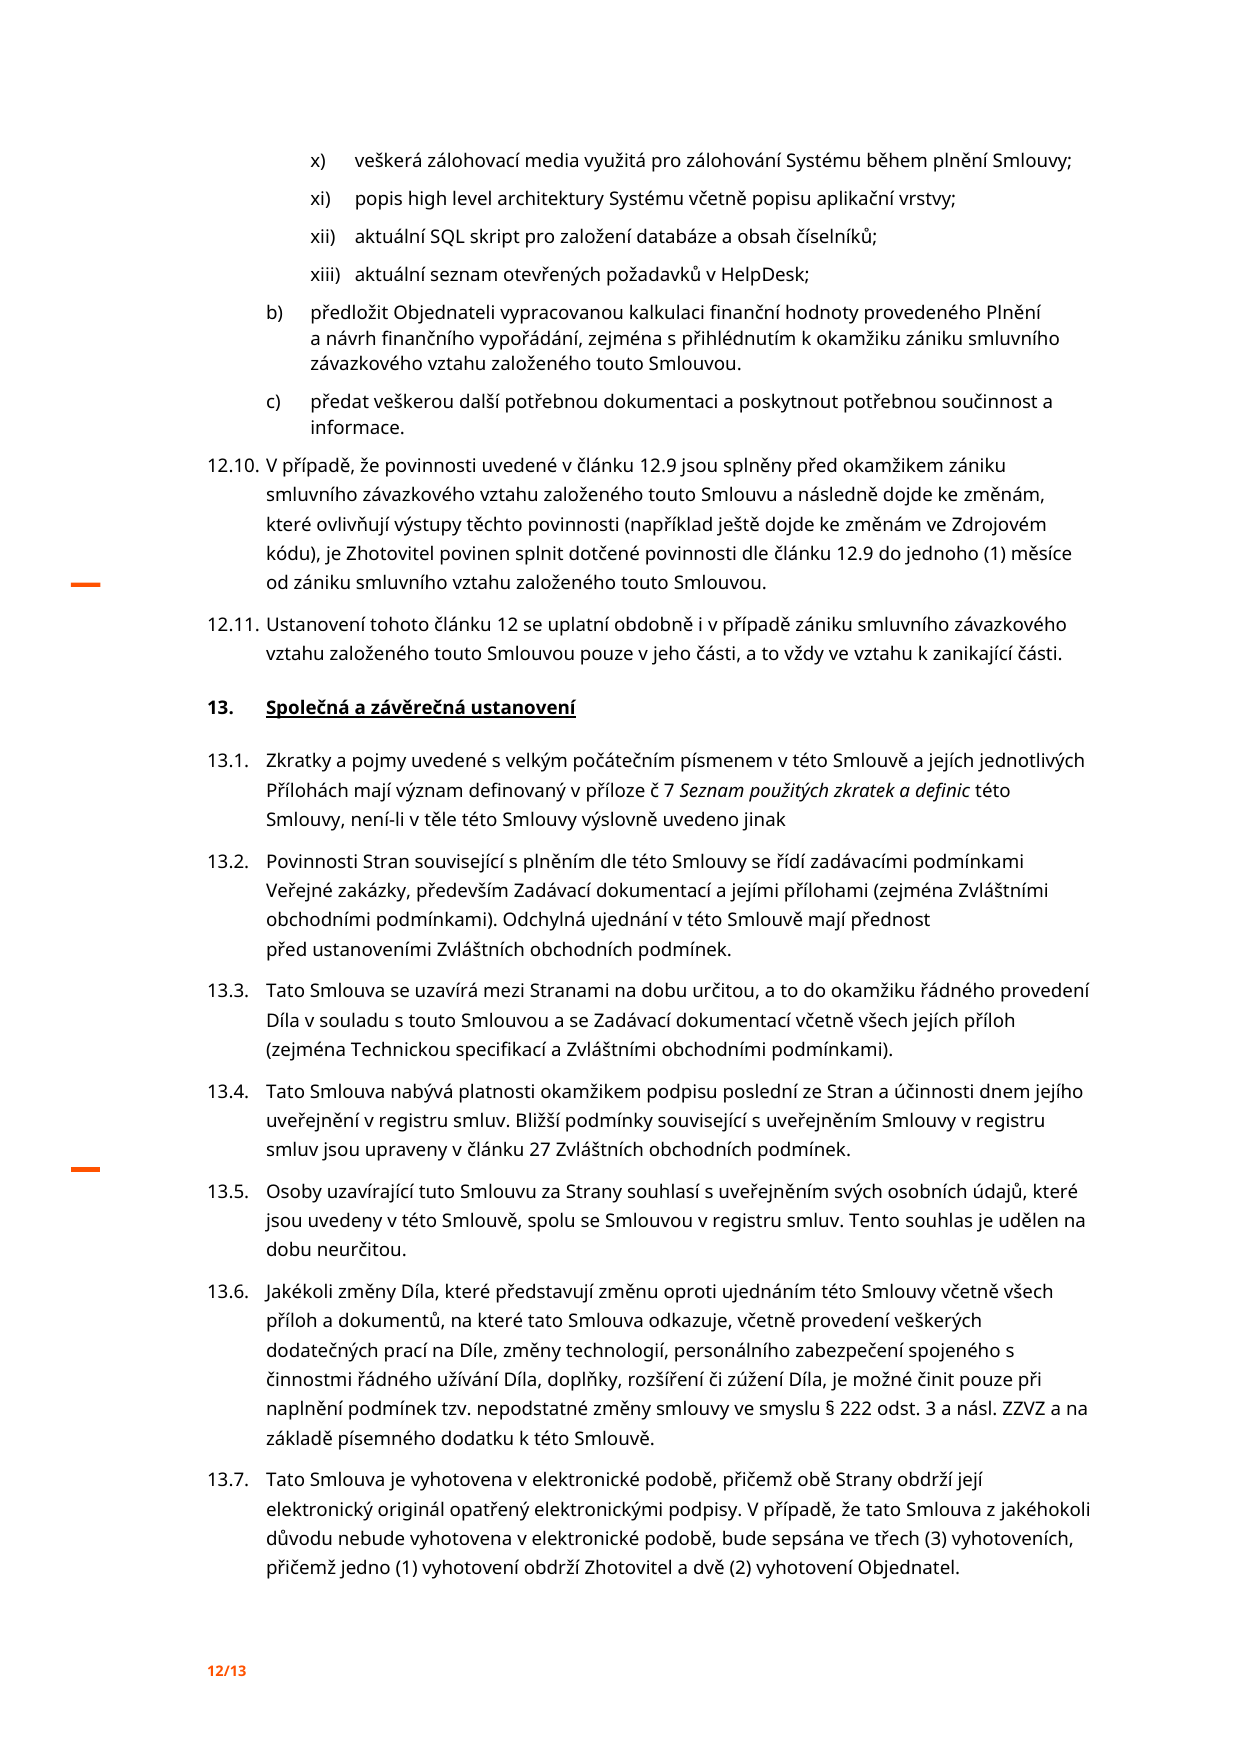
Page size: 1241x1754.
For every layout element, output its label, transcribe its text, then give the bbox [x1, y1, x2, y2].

text Tato Smlouva je vyhotovena v elektronické podobě, přičemž obě Strany obdrží její elektronický originál opatřený elektronickými podpisy. V případě, že tato Smlouva z jakéhokoli důvodu nebude vyhotovena v elektronické podobě, bude sepsána ve třech (3) vyhotoveních, přičemž jedno (1) vyhotovení obdrží Zhotovitel a dvě (2) vyhotovení Objednatel. [207, 1467, 1093, 1580]
list předat veškerou další potřebnou dokumentaci a poskytnout potřebnou součinnost a informace. [266, 389, 1093, 440]
subtitle Společná a závěrečná ustanovení [207, 695, 1093, 720]
list předložit Objednateli vypracovanou kalkulaci finanční hodnoty provedeného Plnění a návrh finančního vypořádání, zejména s přihlédnutím k okamžiku zániku smluvního závazkového vztahu založeného touto Smlouvou. [266, 300, 1093, 376]
text Osoby uzavírající tuto Smlouvu za Strany souhlasí s uveřejněním svých osobních údajů, které jsou uvedeny v této Smlouvě, spolu se Smlouvou v registru smluv. Tento souhlas je udělen na dobu neurčitou. [207, 1178, 1093, 1262]
text V případě, že povinnosti uvedené v článku 12.9 jsou splněny před okamžikem zániku smluvního závazkového vztahu založeného touto Smlouvu a následně dojde ke změnám, které ovlivňují výstupy těchto povinnosti (například ještě dojde ke změnám ve Zdrojovém kódu), je Zhotovitel povinen splnit dotčené povinnosti dle článku 12.9 do jednoho (1) měsíce od zániku smluvního vztahu založeného touto Smlouvou. [207, 452, 1093, 595]
text Ustanovení tohoto článku 12 se uplatní obdobně i v případě zániku smluvního závazkového vztahu založeného touto Smlouvou pouze v jeho části, a to vždy ve vztahu k zanikající části. [207, 611, 1093, 666]
text Tato Smlouva nabývá platnosti okamžikem podpisu poslední ze Stran a účinnosti dnem jejího uveřejnění v registru smluv. Bližší podmínky související s uveřejněním Smlouvy v registru smluv jsou upraveny v článku 27 Zvláštních obchodních podmínek. [207, 1078, 1093, 1162]
text Zkratky a pojmy uvedené s velkým počátečním písmenem v této Smlouvě a jejích jednotlivých Přílohách mají význam definovaný v příloze č 7 Seznam použitých zkratek a definic této Smlouvy, není-li v těle této Smlouvy výslovně uvedeno jinak [207, 748, 1093, 832]
list aktuální seznam otevřených požadavků v HelpDesk; [310, 262, 1093, 287]
text Jakékoli změny Díla, které představují změnu oproti ujednáním této Smlouvy včetně všech příloh a dokumentů, na které tato Smlouva odkazuje, včetně provedení veškerých dodatečných prací na Díle, změny technologií, personálního zabezpečení spojeného s činnostmi řádného užívání Díla, doplňky, rozšíření či zúžení Díla, je možné činit pouze při naplnění podmínek tzv. nepodstatné změny smlouvy ve smyslu § 222 odst. 3 a násl. ZZVZ a na základě písemného dodatku k této Smlouvě. [207, 1278, 1093, 1450]
list aktuální SQL skript pro založení databáze a obsah číselníků; [310, 224, 1093, 249]
list veškerá zálohovací media využitá pro zálohování Systému během plnění Smlouvy; [310, 148, 1093, 173]
text Tato Smlouva se uzavírá mezi Stranami na dobu určitou, a to do okamžiku řádného provedení Díla v souladu s touto Smlouvou a se Zadávací dokumentací včetně všech jejích příloh (zejména Technickou specifikací a Zvláštními obchodními podmínkami). [207, 978, 1093, 1062]
list popis high level architektury Systému včetně popisu aplikační vrstvy; [310, 186, 1093, 211]
text Povinnosti Stran související s plněním dle této Smlouvy se řídí zadávacími podmínkami Veřejné zakázky, především Zadávací dokumentací a jejími přílohami (zejména Zvláštními obchodními podmínkami). Odchylná ujednání v této Smlouvě mají přednost před ustanoveními Zvláštních obchodních podmínek. [207, 848, 1093, 961]
